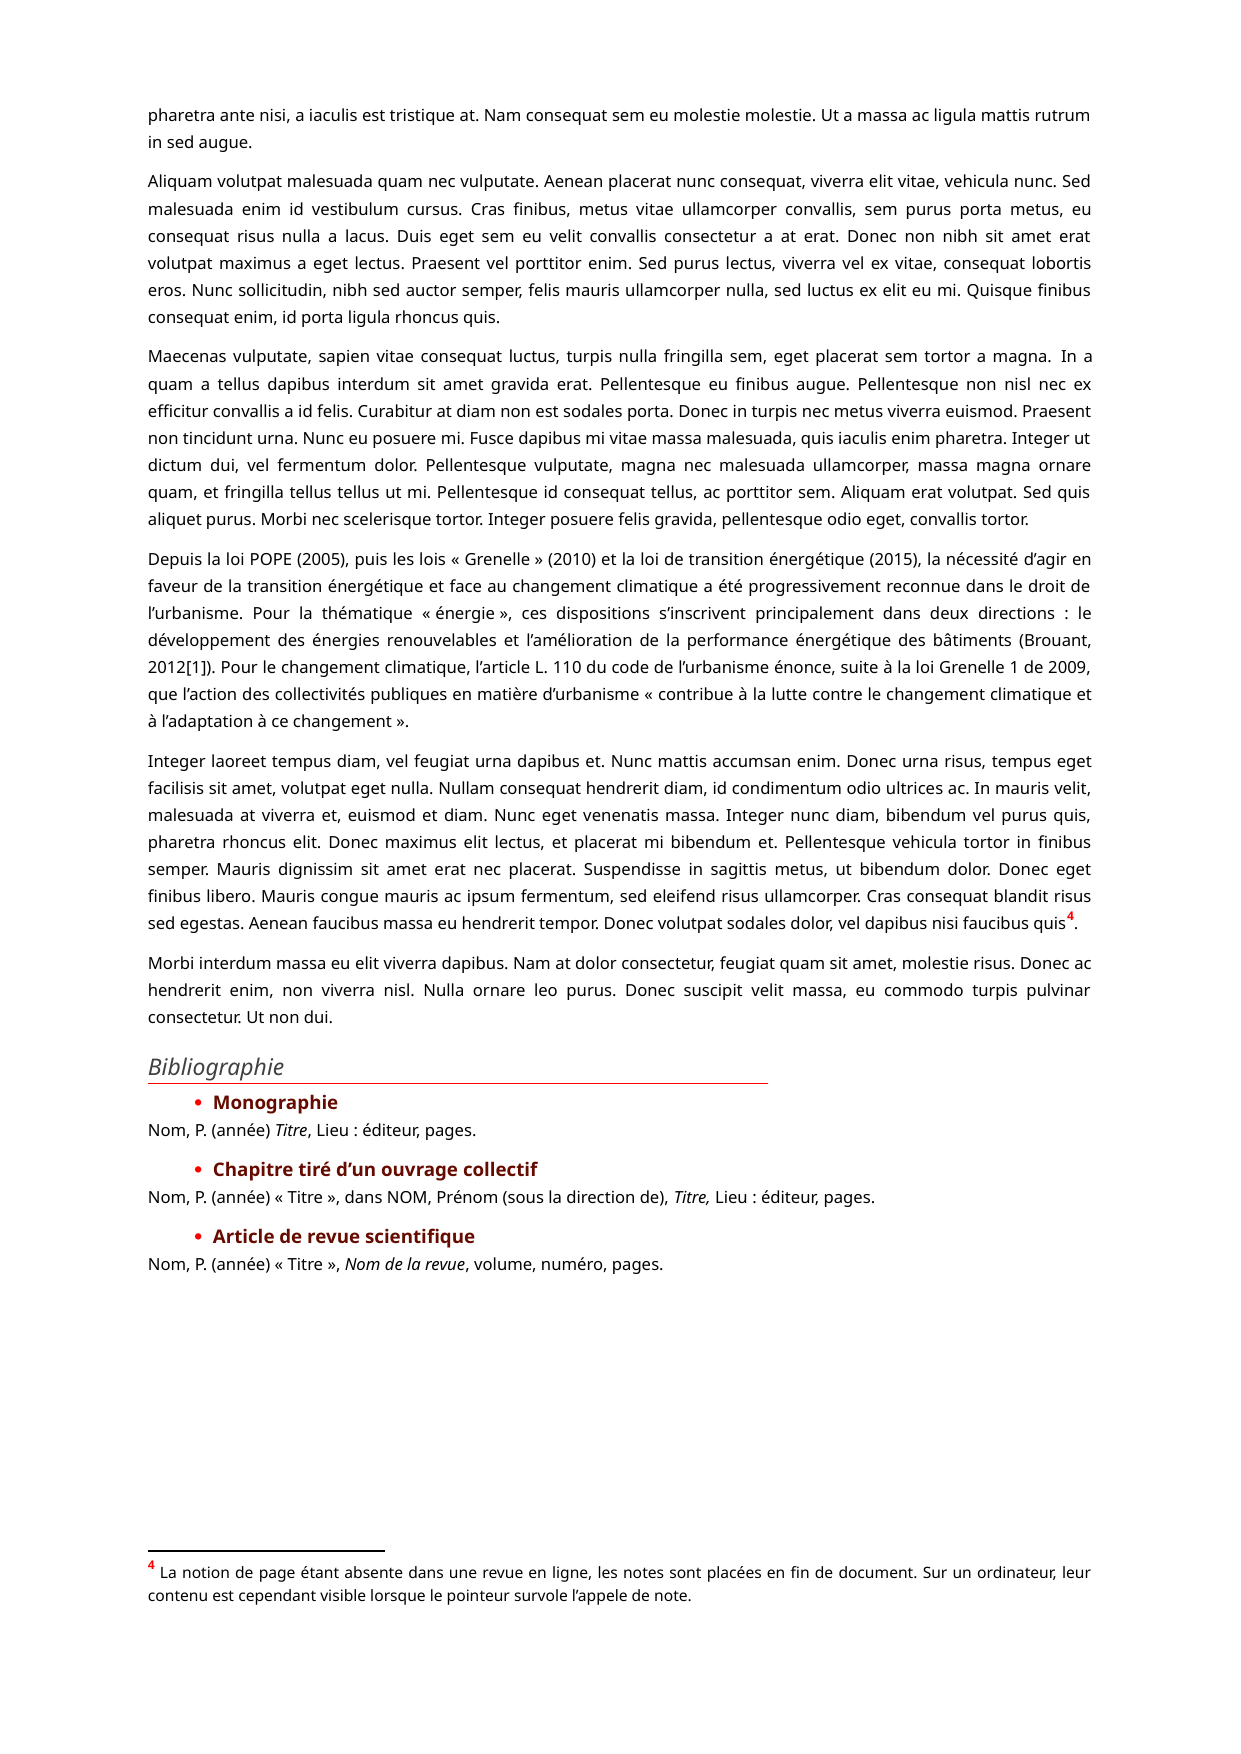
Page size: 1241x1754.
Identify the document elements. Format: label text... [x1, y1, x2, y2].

text Nom, P. (année) « Titre », Nom de la revue, volume, numéro, pages. [148, 1248, 1093, 1276]
subtitle Article de revue scientifique [195, 1221, 1093, 1248]
text Integer laoreet tempus diam, vel feugiat urna dapibus et. Nunc mattis accumsan enim. Donec urna risus, tempus eget facilisis sit amet, volutpat eget nulla. Nullam consequat hendrerit diam, id condimentum odio ultrices ac. In mauris velit, malesuada at viverra et, euismod et diam. Nunc eget venenatis massa. Integer nunc diam, bibendum vel purus quis, pharetra rhoncus elit. Donec maximus elit lectus, et placerat mi bibendum et. Pellentesque vehicula tortor in finibus semper. Mauris dignissim sit amet erat nec placerat. Suspendisse in sagittis metus, ut bibendum dolor. Donec eget finibus libero. Mauris congue mauris ac ipsum fermentum, sed eleifend risus ullamcorper. Cras consequat blandit risus sed egestas. Aenean faucibus massa eu hendrerit tempor. Donec volutpat sodales dolor, vel dapibus nisi faucibus quis. [148, 745, 1093, 935]
subtitle Bibliographie [148, 1054, 768, 1083]
subtitle Chapitre tiré d’un ouvrage collectif [195, 1155, 1093, 1182]
text Nom, P. (année) Titre, Lieu : éditeur, pages. [148, 1115, 1093, 1142]
subtitle Monographie [195, 1088, 1093, 1115]
text Morbi interdum massa eu elit viverra dapibus. Nam at dolor consectetur, feugiat quam sit amet, molestie risus. Donec ac hendrerit enim, non viverra nisl. Nulla ornare leo purus. Donec suscipit velit massa, eu commodo turpis pulvinar consectetur. Ut non dui. [148, 947, 1093, 1029]
text Nom, P. (année) « Titre », dans NOM, Prénom (sous la direction de), Titre, Lieu : éditeur, pages. [148, 1182, 1093, 1209]
text Maecenas vulputate, sapien vitae consequat luctus, turpis nulla fringilla sem, eget placerat sem tortor a magna. In a quam a tellus dapibus interdum sit amet gravida erat. Pellentesque eu finibus augue. Pellentesque non nisl nec ex efficitur convallis a id felis. Curabitur at diam non est sodales porta. Donec in turpis nec metus viverra euismod. Praesent non tincidunt urna. Nunc eu posuere mi. Fusce dapibus mi vitae massa malesuada, quis iaculis enim pharetra. Integer ut dictum dui, vel fermentum dolor. Pellentesque vulputate, magna nec malesuada ullamcorper, massa magna ornare quam, et fringilla tellus tellus ut mi. Pellentesque id consequat tellus, ac porttitor sem. Aliquam erat volutpat. Sed quis aliquet purus. Morbi nec scelerisque tortor. Integer posuere felis gravida, pellentesque odio eget, convallis tortor. [148, 341, 1093, 531]
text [148, 99, 1093, 154]
text Aliquam volutpat malesuada quam nec vulputate. Aenean placerat nunc consequat, viverra elit vitae, vehicula nunc. Sed malesuada enim id vestibulum cursus. Cras finibus, metus vitae ullamcorper convallis, sem purus porta metus, eu consequat risus nulla a lacus. Duis eget sem eu velit convallis consectetur a at erat. Donec non nibh sit amet erat volutpat maximus a eget lectus. Praesent vel porttitor enim. Sed purus lectus, viverra vel ex vitae, consequat lobortis eros. Nunc sollicitudin, nibh sed auctor semper, felis mauris ullamcorper nulla, sed luctus ex elit eu mi. Quisque finibus consequat enim, id porta ligula rhoncus quis. [148, 166, 1093, 329]
text Depuis la loi POPE (2005), puis les lois « Grenelle » (2010) et la loi de transition énergétique (2015), la nécessité d’agir en faveur de la transition énergétique et face au changement climatique a été progressivement reconnue dans le droit de l’urbanisme. Pour la thématique « énergie », ces dispositions s’inscrivent principalement dans deux directions : le développement des énergies renouvelables et l’amélioration de la performance énergétique des bâtiments (Brouant, 2012[1]). Pour le changement climatique, l’article L. 110 du code de l’urbanisme énonce, suite à la loi Grenelle 1 de 2009, que l’action des collectivités publiques en matière d’urbanisme « contribue à la lutte contre le changement climatique et à l’adaptation à ce changement ». [148, 543, 1093, 733]
